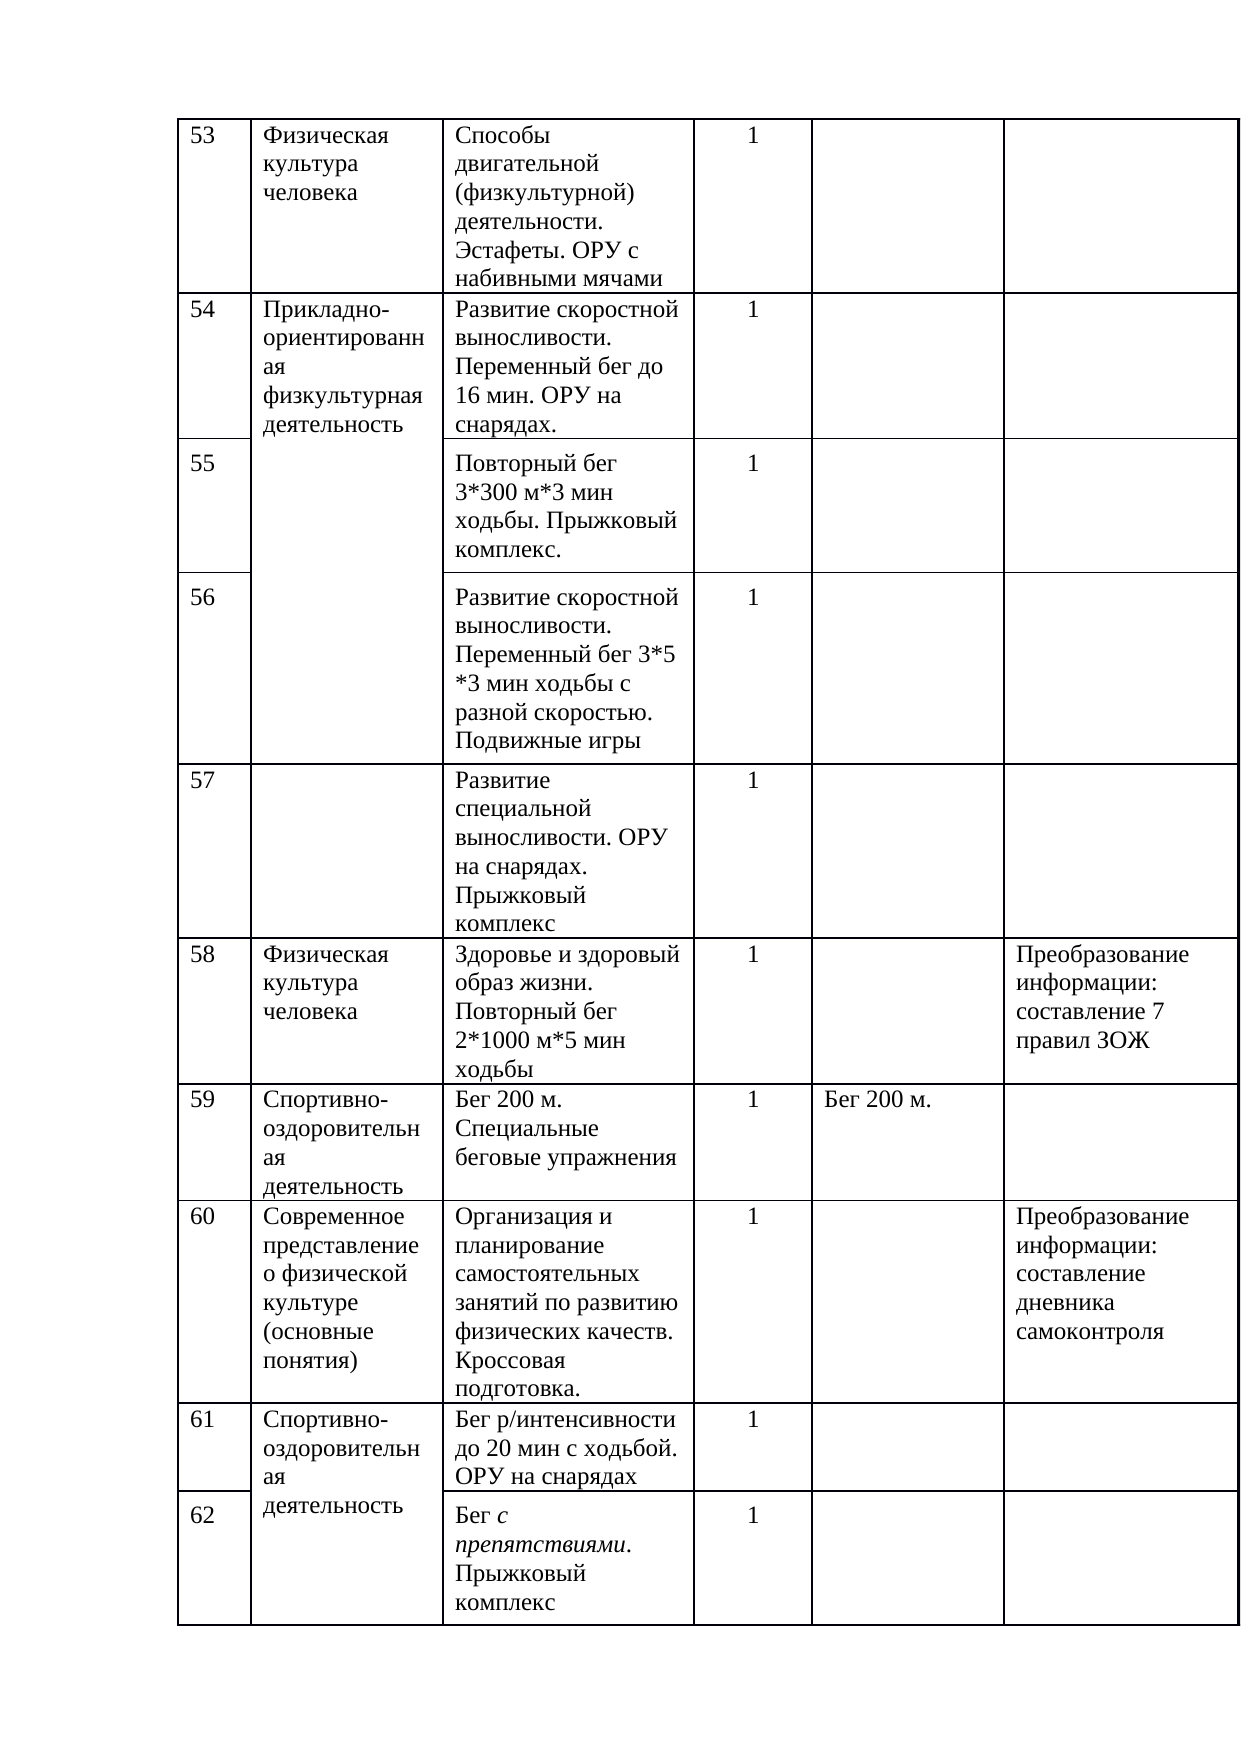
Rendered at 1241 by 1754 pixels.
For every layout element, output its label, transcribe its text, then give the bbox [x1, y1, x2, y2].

table_cell Физическая культура человека [252, 939, 442, 1083]
table_cell 1 [695, 1085, 811, 1199]
table_cell [1005, 765, 1237, 937]
table_cell [1005, 1492, 1237, 1624]
table_cell [813, 939, 1003, 1083]
table_cell [1005, 294, 1237, 437]
table_cell [813, 1492, 1003, 1624]
table_cell 55 [179, 439, 250, 572]
table_cell [813, 765, 1003, 937]
table_cell 61 [179, 1404, 250, 1490]
table_cell 1 [695, 120, 811, 292]
table_cell Спортивно-оздоровительная деятельность [252, 1085, 442, 1199]
table_cell Бег 200 м. Специальные беговые упражнения [444, 1085, 693, 1199]
table_cell Бег 200 м. [813, 1085, 1003, 1199]
table_cell Преобразование информации: составление 7 правил ЗОЖ [1005, 939, 1237, 1083]
table_cell [813, 1404, 1003, 1490]
table_cell 1 [695, 1404, 811, 1490]
table_cell Развитие специальной выносливости. ОРУ на снарядах. Прыжковый комплекс [444, 765, 693, 937]
table_cell [1005, 1085, 1237, 1199]
table_cell Бег р/интенсивности до 20 мин с ходьбой. ОРУ на снарядах [444, 1404, 693, 1490]
table_cell 1 [695, 939, 811, 1083]
table_cell 1 [695, 1201, 811, 1402]
table_cell Повторный бег 3*300 м*3 мин ходьбы. Прыжковый комплекс. [444, 439, 693, 572]
table_cell [813, 294, 1003, 437]
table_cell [252, 294, 442, 763]
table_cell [252, 1201, 442, 1402]
table_cell 53 [179, 120, 250, 292]
table_cell 1 [695, 765, 811, 937]
table_cell [813, 573, 1003, 763]
table_cell Бег с препятствиями. Прыжковый комплекс [444, 1492, 693, 1624]
table_cell 1 [695, 1492, 811, 1624]
table_cell 1 [695, 294, 811, 437]
table_cell Развитие скоростной выносливости. Переменный бег до 16 мин. ОРУ на снарядах. [444, 294, 693, 437]
table_cell Способы двигательной (физкультурной) деятельности. Эстафеты. ОРУ с набивными мячами [444, 120, 693, 292]
table_cell Физическая культура человека [252, 120, 442, 292]
table_cell 60 [179, 1201, 250, 1402]
table_cell 54 [179, 294, 250, 437]
table_cell [813, 120, 1003, 292]
table_cell [1005, 1404, 1237, 1490]
table_cell 58 [179, 939, 250, 1083]
table_cell Спортивно-оздоровительная деятельность [252, 1404, 442, 1624]
table_cell Организация и планирование самостоятельных занятий по развитию физических качеств. Кроссовая подготовка. [444, 1201, 693, 1402]
table_cell 1 [695, 573, 811, 763]
table_cell 56 [179, 573, 250, 763]
table_cell 57 [179, 765, 250, 937]
table_cell Преобразование информации: составление дневника самоконтроля [1005, 1201, 1237, 1402]
table_cell [1005, 573, 1237, 763]
table_cell 1 [695, 439, 811, 572]
table_cell [252, 765, 442, 937]
table_cell Здоровье и здоровый образ жизни. Повторный бег 2*1000 м*5 мин ходьбы [444, 939, 693, 1083]
table_cell [813, 439, 1003, 572]
table_cell [1005, 120, 1237, 292]
table_cell Развитие скоростной выносливости. Переменный бег 3*5 *3 мин ходьбы с разной скоростью. Подвижные игры [444, 573, 693, 763]
table_cell [813, 1201, 1003, 1402]
table_cell [1005, 439, 1237, 572]
table_cell 59 [179, 1085, 250, 1199]
table_cell 62 [179, 1492, 250, 1624]
